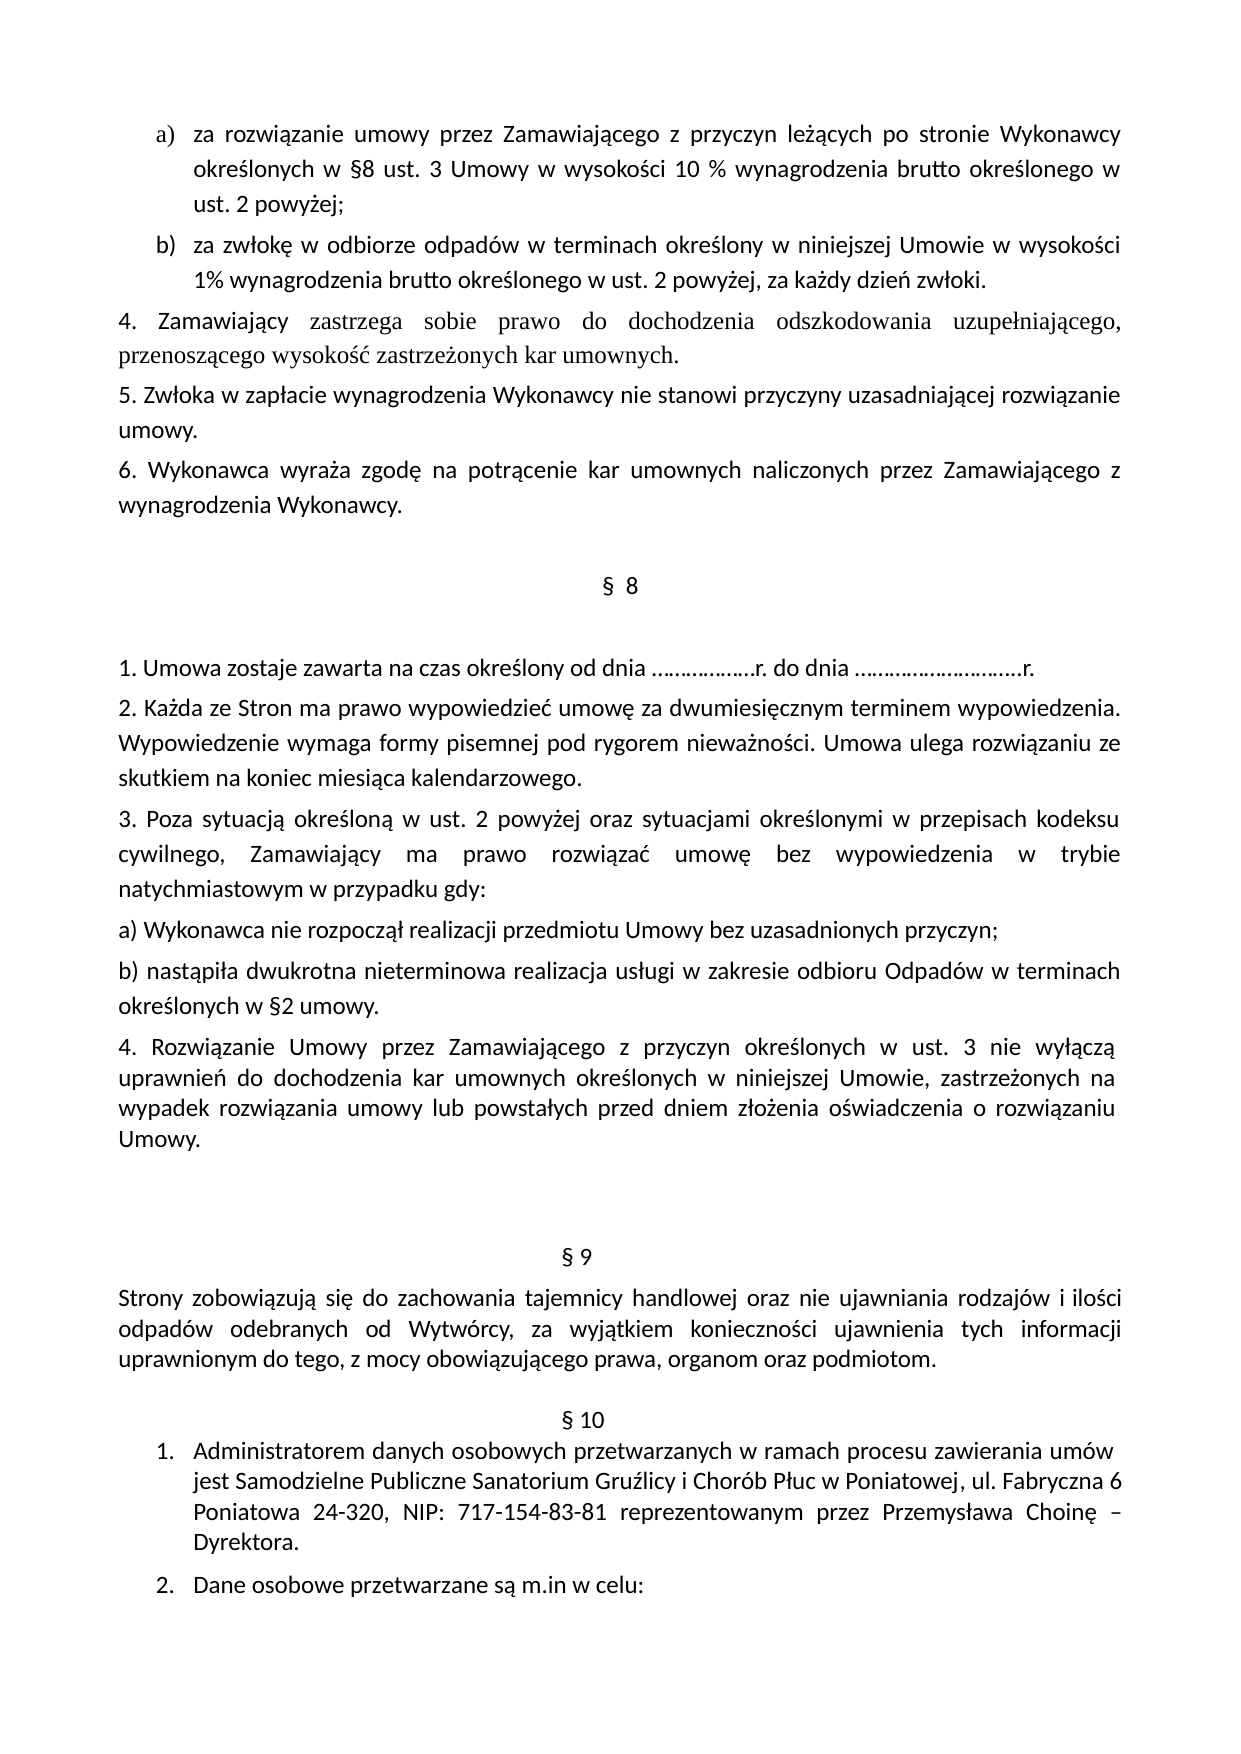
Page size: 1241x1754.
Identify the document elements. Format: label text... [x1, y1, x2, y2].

list za rozwiązanie umowy przez Zamawiającego z przyczyn leżących po stronie Wykonawcy określonych w §8 ust. 3 Umowy w wysokości 10 % wynagrodzenia brutto określonego w ust. 2 powyżej; [156, 118, 1122, 219]
text 4. Rozwiązanie Umowy przez Zamawiającego z przyczyn określonych w ust. 3 nie wyłączą uprawnień do dochodzenia kar umownych określonych w niniejszej Umowie, zastrzeżonych na wypadek rozwiązania umowy lub powstałych przed dniem złożenia oświadczenia o rozwiązaniu Umowy. [118, 1031, 1116, 1153]
text Strony zobowiązują się do zachowania tajemnicy handlowej oraz nie ujawniania rodzajów i ilości odpadów odebranych od Wytwórcy, za wyjątkiem konieczności ujawnienia tych informacji uprawnionym do tego, z mocy obowiązującego prawa, organom oraz podmiotom. [118, 1282, 1122, 1374]
text 4. Zamawiający zastrzega sobie prawo do dochodzenia odszkodowania uzupełniającego, przenoszącego wysokość zastrzeżonych kar umownych. [118, 305, 1122, 368]
text § 9 [487, 1241, 1122, 1272]
text 5. Zwłoka w zapłacie wynagrodzenia Wykonawcy nie stanowi przyczyny uzasadniającej rozwiązanie umowy. [118, 379, 1122, 444]
text b) nastąpiła dwukrotna nieterminowa realizacja usługi w zakresie odbioru Odpadów w terminach określonych w §2 umowy. [118, 955, 1122, 1021]
list za zwłokę w odbiorze odpadów w terminach określony w niniejszej Umowie w wysokości 1% wynagrodzenia brutto określonego w ust. 2 powyżej, za każdy dzień zwłoki. [156, 229, 1122, 294]
text 3. Poza sytuacją określoną w ust. 2 powyżej oraz sytuacjami określonymi w przepisach kodeksu cywilnego, Zamawiający ma prawo rozwiązać umowę bez wypowiedzenia w trybie natychmiastowym w przypadku gdy: [118, 803, 1122, 904]
list Administratorem danych osobowych przetwarzanych w ramach procesu zawierania umów jest Samodzielne Publiczne Sanatorium Gruźlicy i Chorób Płuc w Poniatowej, ul. Fabryczna 6 Poniatowa 24-320, NIP: 717-154-83-81 reprezentowanym przez Przemysława Choinę – Dyrektora. [156, 1435, 1122, 1557]
text 1. Umowa zostaje zawarta na czas określony od dnia ………………r. do dnia ………………………..r. [118, 652, 1122, 682]
list Dane osobowe przetwarzane są m.in w celu: [156, 1569, 1122, 1600]
text 2. Każda ze Stron ma prawo wypowiedzieć umowę za dwumiesięcznym terminem wypowiedzenia. Wypowiedzenie wymaga formy pisemnej pod rygorem nieważności. Umowa ulega rozwiązaniu ze skutkiem na koniec miesiąca kalendarzowego. [118, 693, 1122, 793]
text § 10 [118, 1404, 1122, 1435]
text 6. Wykonawca wyraża zgodę na potrącenie kar umownych naliczonych przez Zamawiającego z wynagrodzenia Wykonawcy. [118, 455, 1122, 520]
text § 8 [118, 570, 1122, 600]
text a) Wykonawca nie rozpoczął realizacji przedmiotu Umowy bez uzasadnionych przyczyn; [118, 914, 1122, 945]
